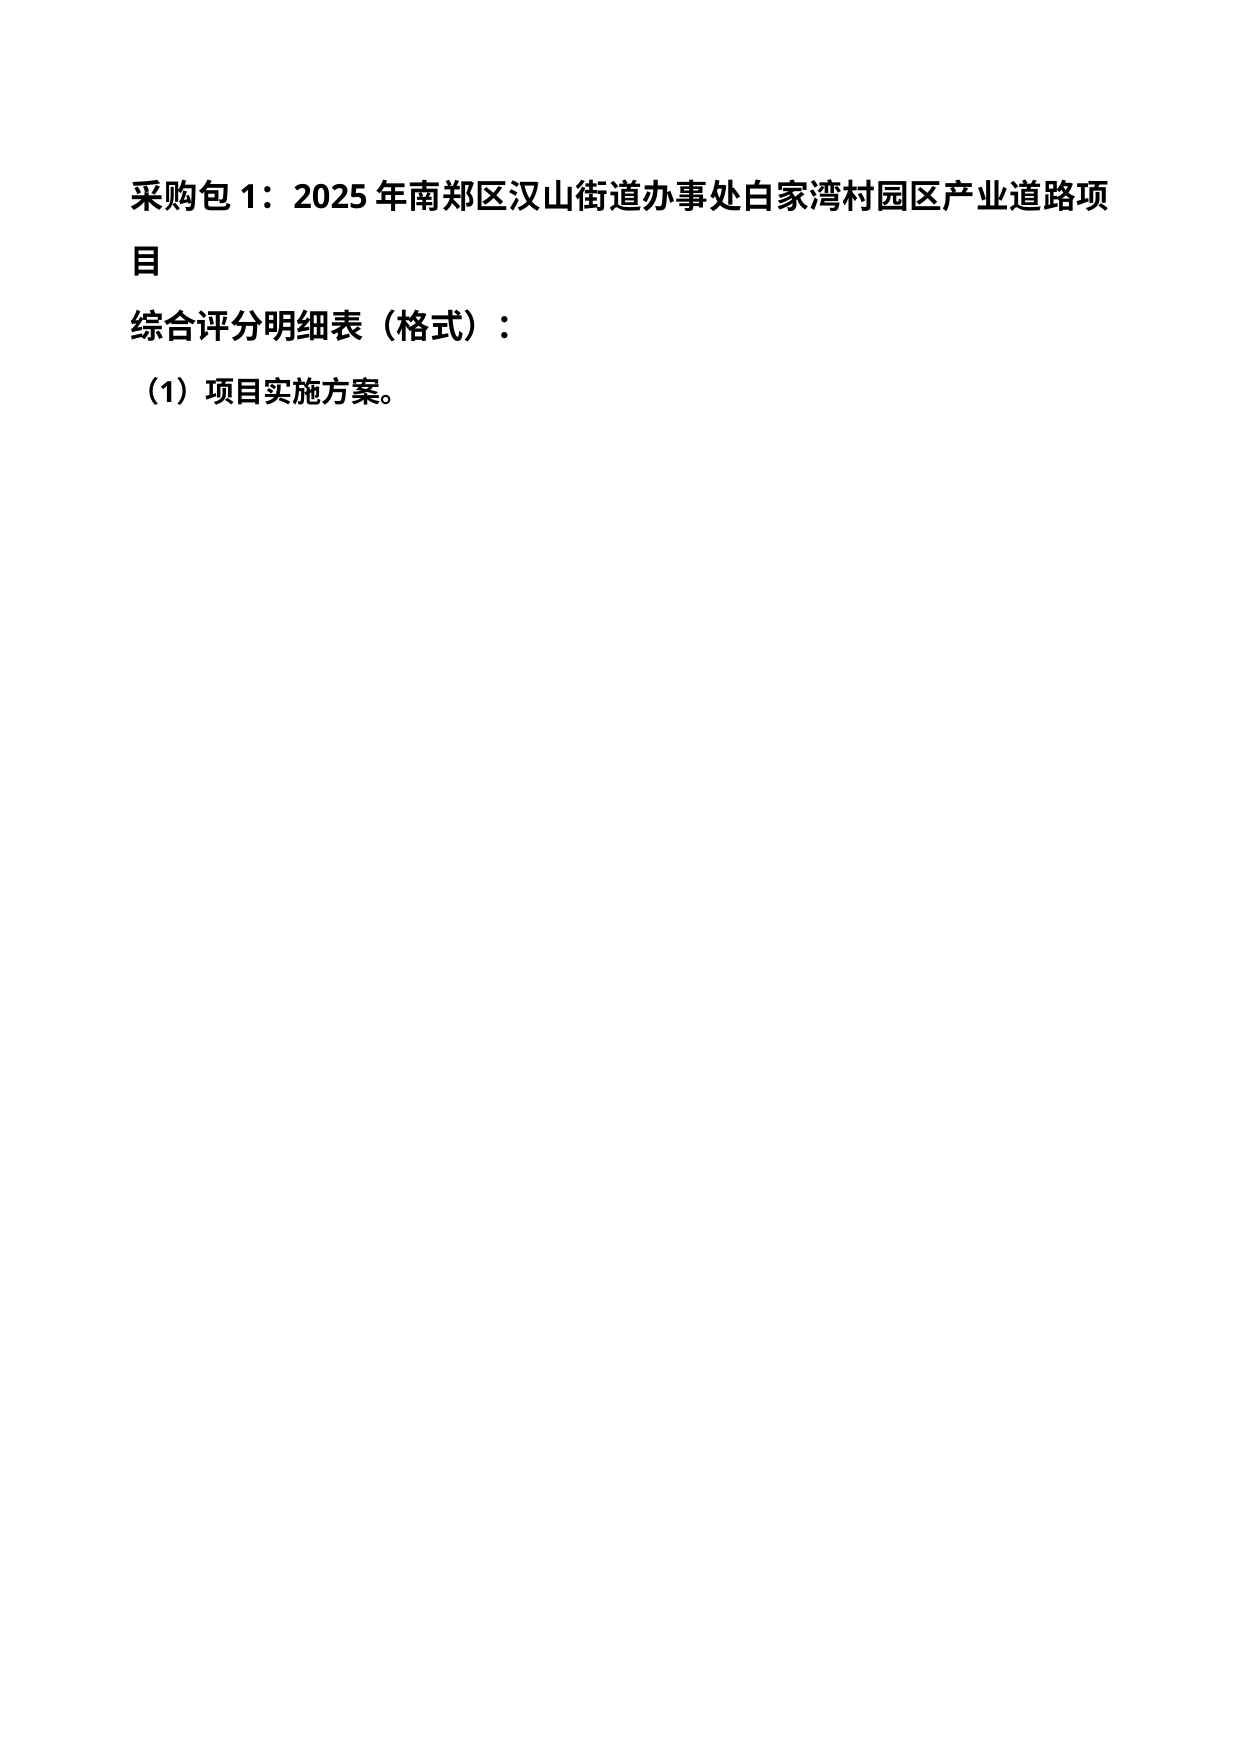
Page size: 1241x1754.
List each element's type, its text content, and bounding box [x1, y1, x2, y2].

text 采购包1：2025年南郑区汉山街道办事处白家湾村园区产业道路项目 [130, 162, 1110, 292]
text （1）项目实施方案。 [130, 357, 1110, 422]
text 综合评分明细表（格式）： [130, 292, 1110, 357]
